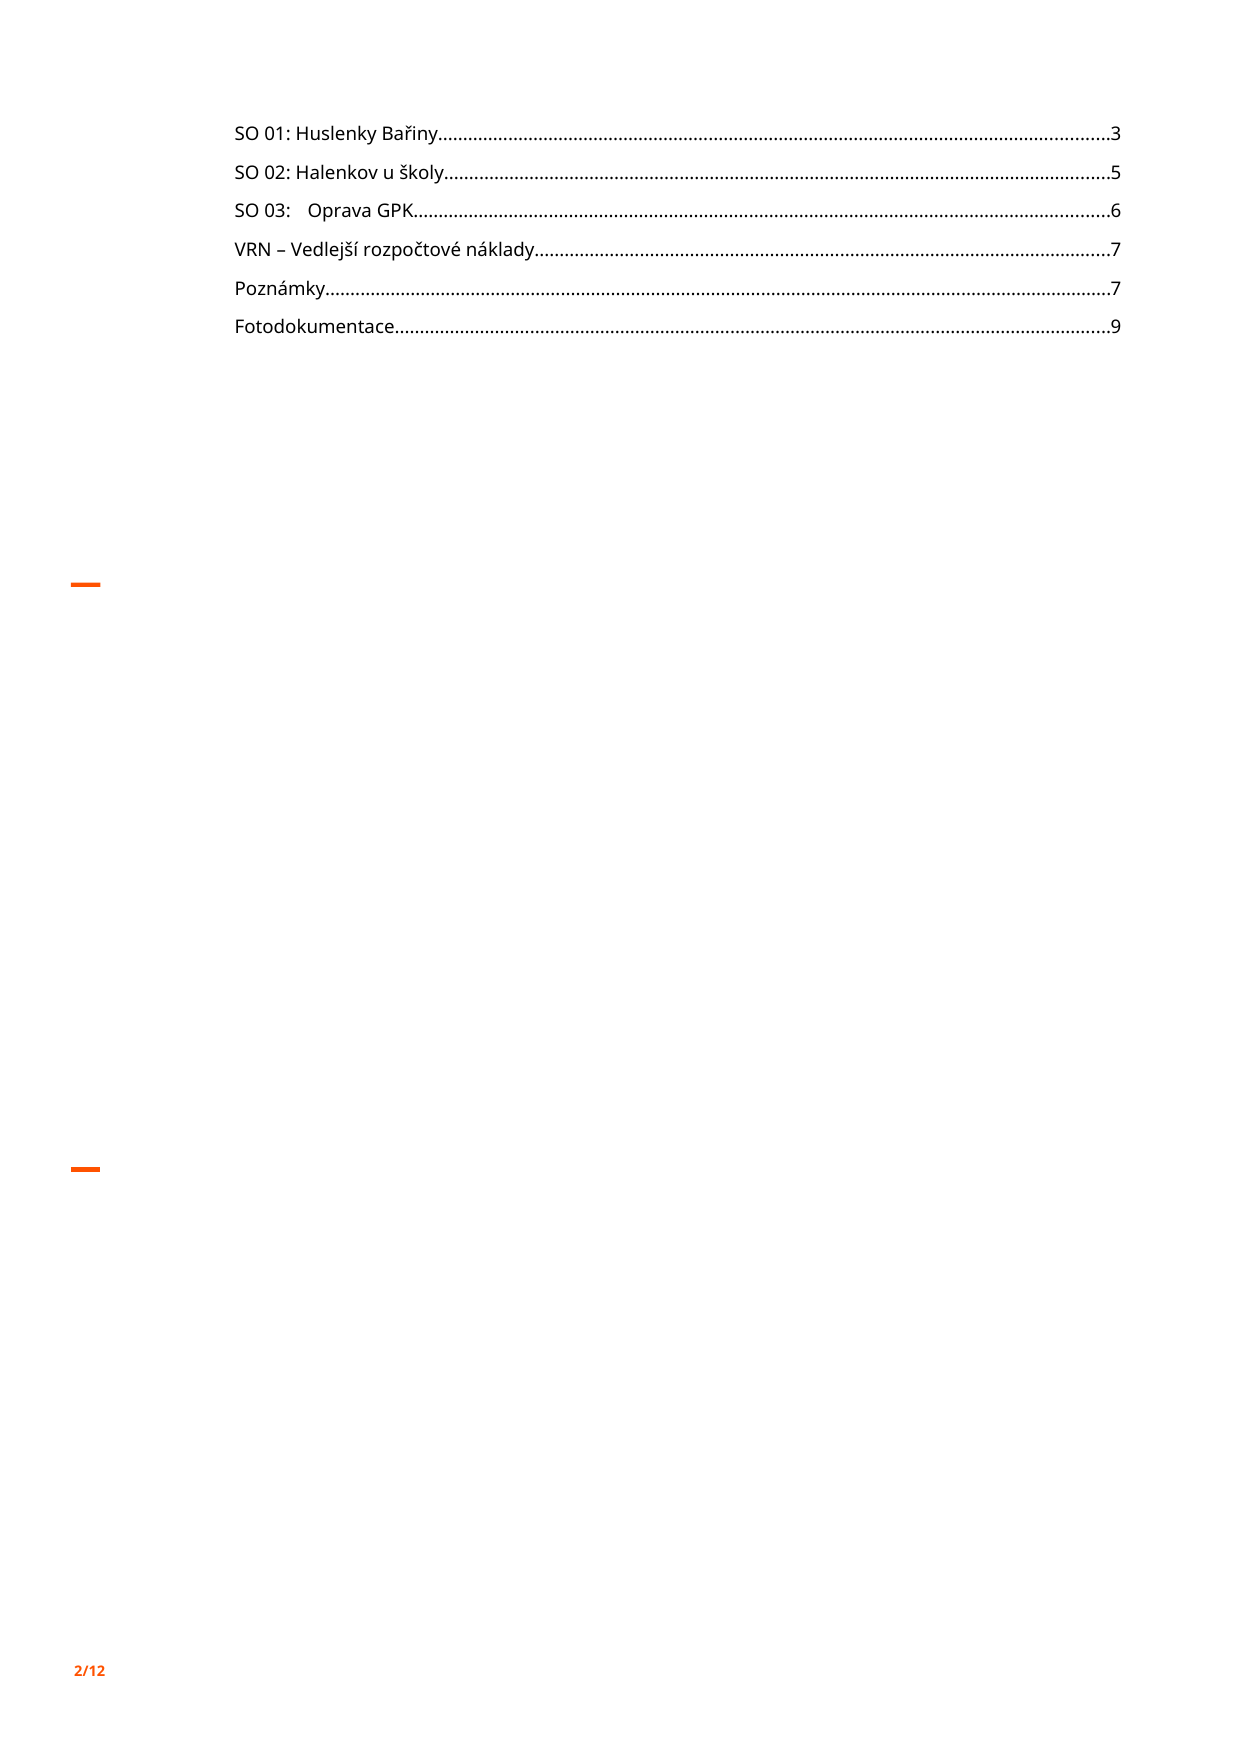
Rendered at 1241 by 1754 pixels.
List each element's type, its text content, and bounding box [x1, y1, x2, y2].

text Poznámky 7 [234, 275, 1122, 301]
text Fotodokumentace 9 [234, 313, 1122, 339]
text SO 01: Huslenky Bařiny 3 [234, 121, 1122, 146]
text SO 02: Halenkov u školy 5 [234, 159, 1122, 184]
text SO 03: Oprava GPK 6 [234, 197, 1122, 223]
text VRN – Vedlejší rozpočtové náklady 7 [234, 237, 1122, 262]
